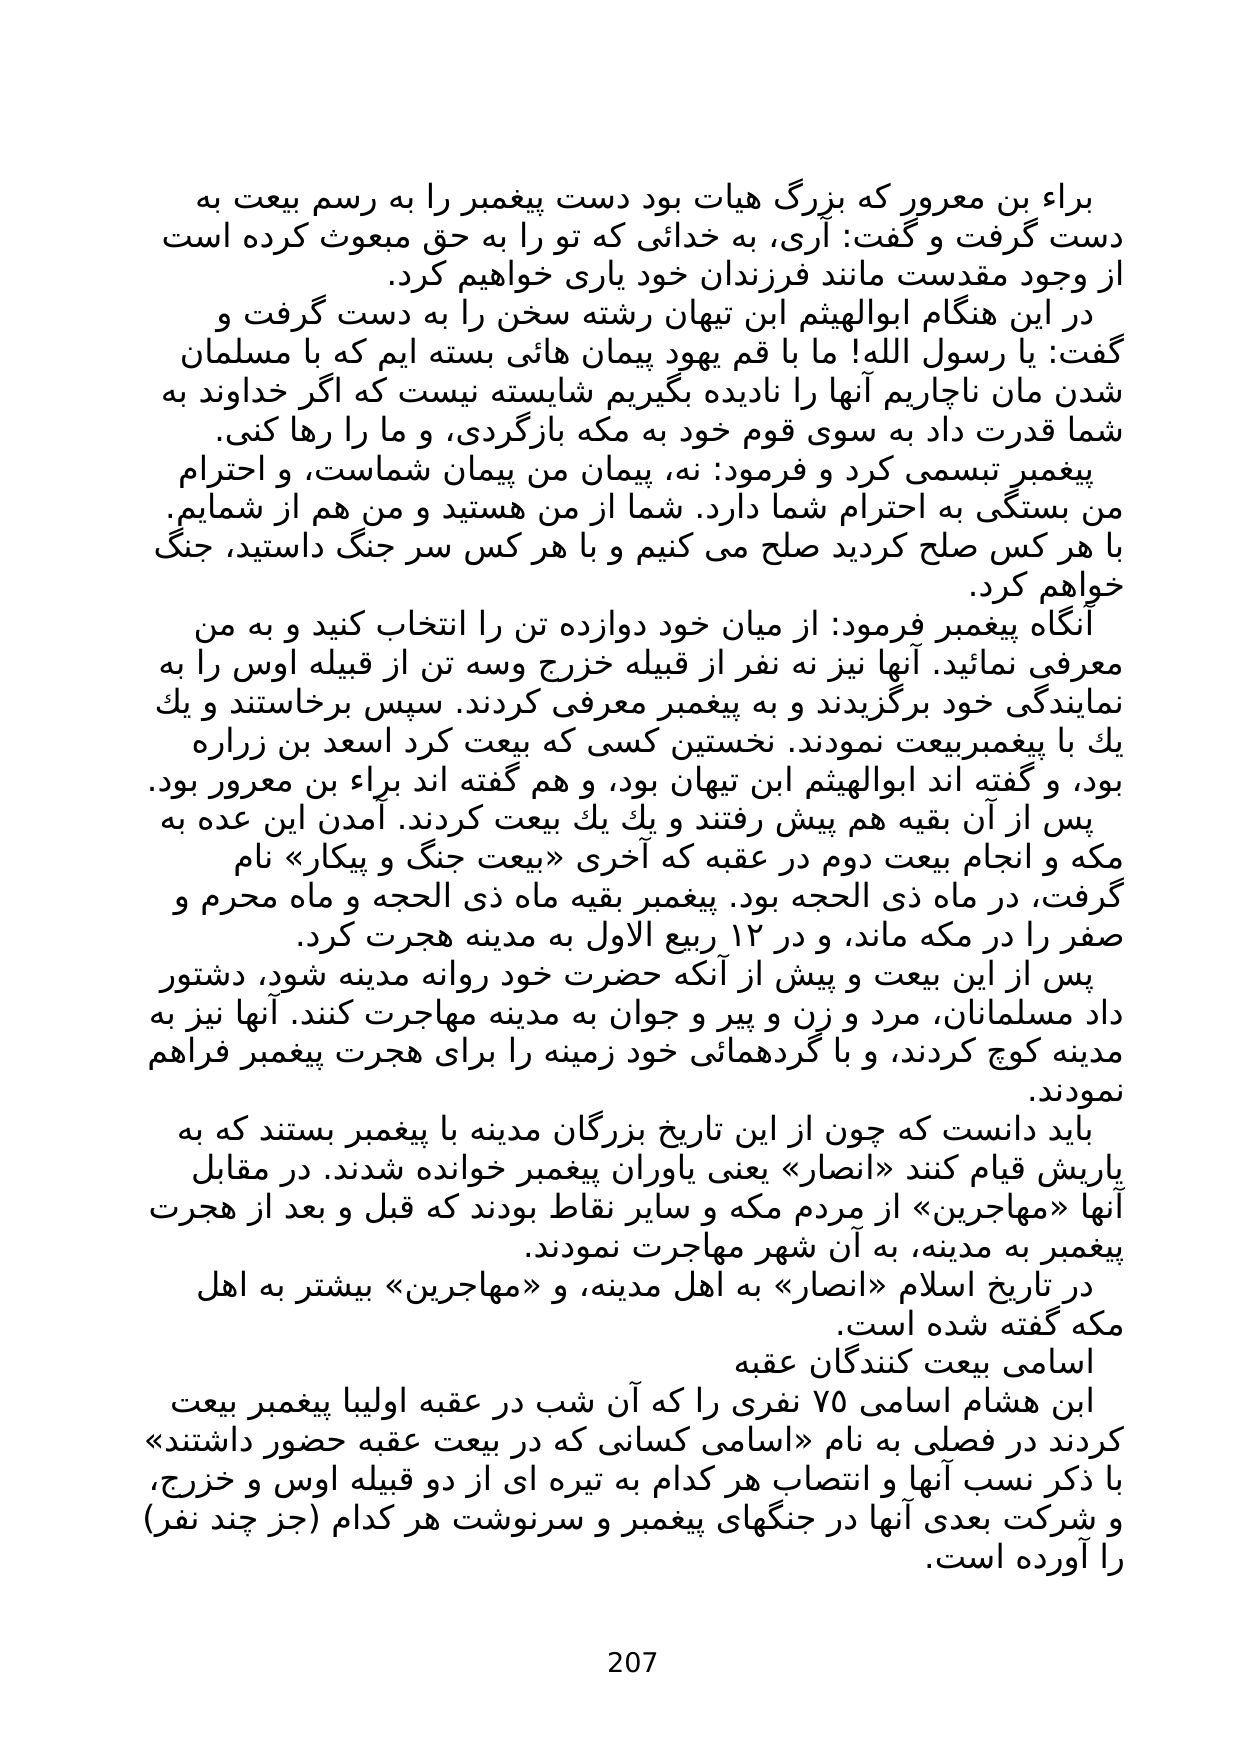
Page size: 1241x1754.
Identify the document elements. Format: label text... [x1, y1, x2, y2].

text براء بن معرور كه بزرگ هيات بود دست پيغمبر را به رسم بيعت به دست گرفت و گفت: آری، به خدائی كه تو را به حق مبعوث كرده است از وجود مقدست مانند فرزندان خود ياری خواهيم كرد. [141, 177, 1125, 294]
text اسامی بيعت كنندگان عقبه [141, 1343, 1125, 1382]
text پيغمبر تبسمی كرد و فرمود: نه، پيمان من پيمان شماست، و احترام من بستگی به احترام شما دارد. شما از من هستيد و من هم از شمايم. با هر كس صلح كرديد صلح می كنيم و با هر كس سر جنگ داستيد، جنگ خواهم كرد. [141, 449, 1125, 604]
text آنگاه پيغمبر فرمود: از ميان خود دوازده تن را انتخاب كنيد و به من معرفی نمائيد. آنها نيز نه نفر از قبيله خزرج وسه تن از قبيله اوس را به نمايندگی خود برگزيدند و به پيغمبر معرفی كردند. سپس برخاستند و يك يك با پيغمبربيعت نمودند. نخستين كسی كه بيعت كرد اسعد بن زراره بود، و گفته اند ابوالهيثم ابن تيهان بود، و هم گفته اند براء بن معرور بود. [141, 604, 1125, 799]
text بايد دانست كه چون از اين تاريخ بزرگان مدينه با پيغمبر بستند كه به ياريش قيام كنند «انصار» يعنی ياوران پيغمبر خوانده شدند. در مقابل آنها «مهاجرين» از مردم مكه و ساير نقاط بودند كه قبل و بعد از هجرت پيغمبر به مدينه، به آن شهر مهاجرت نمودند. [141, 1110, 1125, 1265]
text در اين هنگام ابوالهيثم ابن تيهان رشته سخن را به دست گرفت و گفت: يا رسول الله! ما با قم يهود پيمان هائی بسته ايم كه با مسلمان شدن مان ناچاريم آنها را ناديده بگيريم شايسته نيست كه اگر خداوند به شما قدرت داد به سوی قوم خود به مكه بازگردی، و ما را رها كنی. [141, 294, 1125, 449]
text در تاريخ اسلام «انصار» به اهل مدينه، و «مهاجرين» بيشتر به اهل مكه گفته شده است. [141, 1265, 1125, 1343]
text پس از آن بقيه هم پيش رفتند و يك يك بيعت كردند. آمدن اين عده به مكه و انجام بيعت دوم در عقبه كه آخری «بيعت جنگ و پيكار» نام گرفت، در ماه ذی الحجه بود. پيغمبر بقيه ماه ذی الحجه و ماه محرم و صفر را در مكه ماند، و در ١٢ ربيع الاول به مدينه هجرت كرد. [141, 799, 1125, 954]
text ابن هشام اسامی ٧٥ نفری را كه آن شب در عقبه اوليبا پيغمبر بيعت كردند در فصلی به نام «اسامی كسانی كه در بيعت عقبه حضور داشتند» با ذكر نسب آنها و انتصاب هر كدام به تيره ای از دو قبيله اوس و خزرج، و شركت بعدی آنها در جنگهای پيغمبر و سرنوشت هر كدام (جز چند نفر) را آورده است. [141, 1382, 1125, 1576]
text پس از اين بيعت و پيش از آنكه حضرت خود روانه مدينه شود، دشتور داد مسلمانان، مرد و زن و پير و جوان به مدينه مهاجرت كنند. آنها نيز به مدينه كوچ كردند، و با گردهمائی خود زمينه را برای هجرت پيغمبر فراهم نمودند. [141, 954, 1125, 1110]
